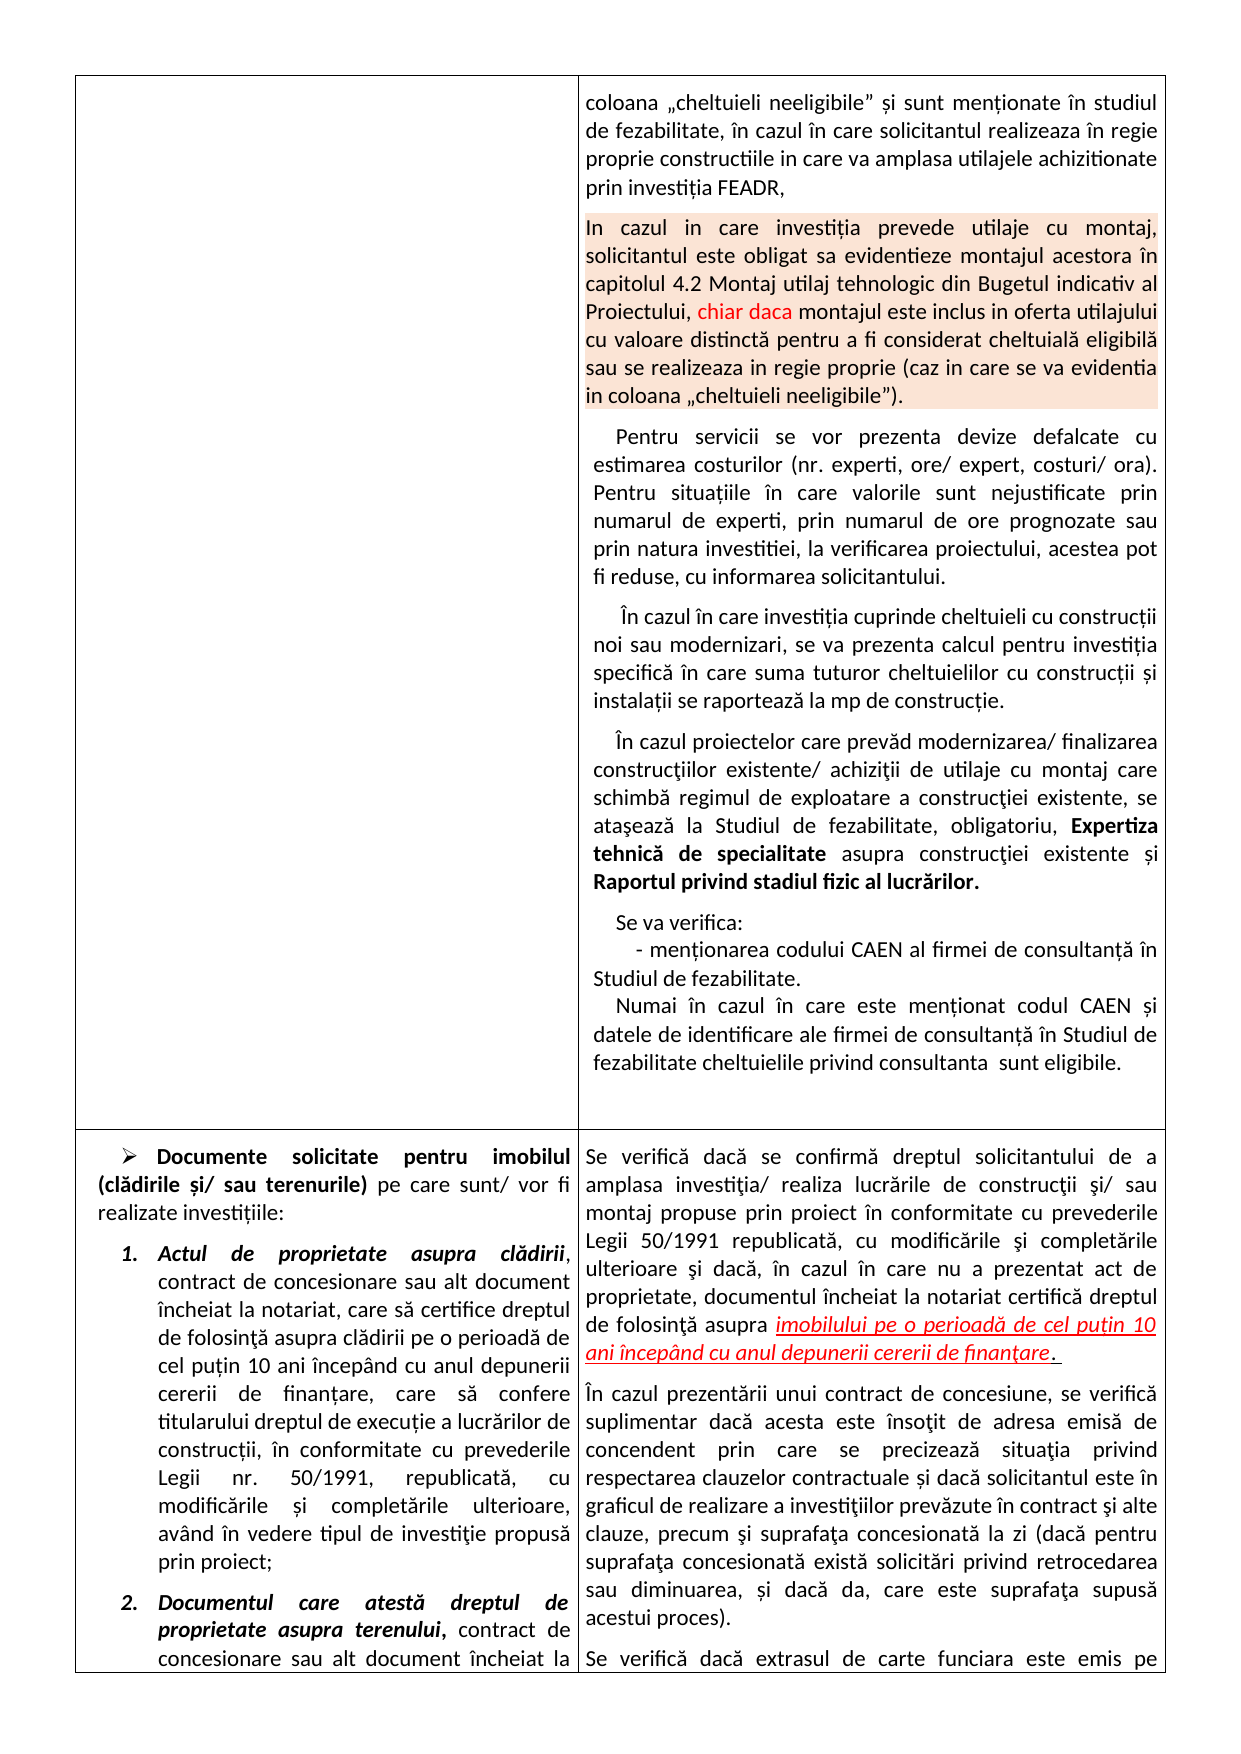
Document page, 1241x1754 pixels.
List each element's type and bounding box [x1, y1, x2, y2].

table_cell [579, 1130, 1165, 1672]
table_cell [76, 76, 578, 1129]
table_cell [579, 76, 1165, 1129]
table_cell [76, 1130, 578, 1672]
